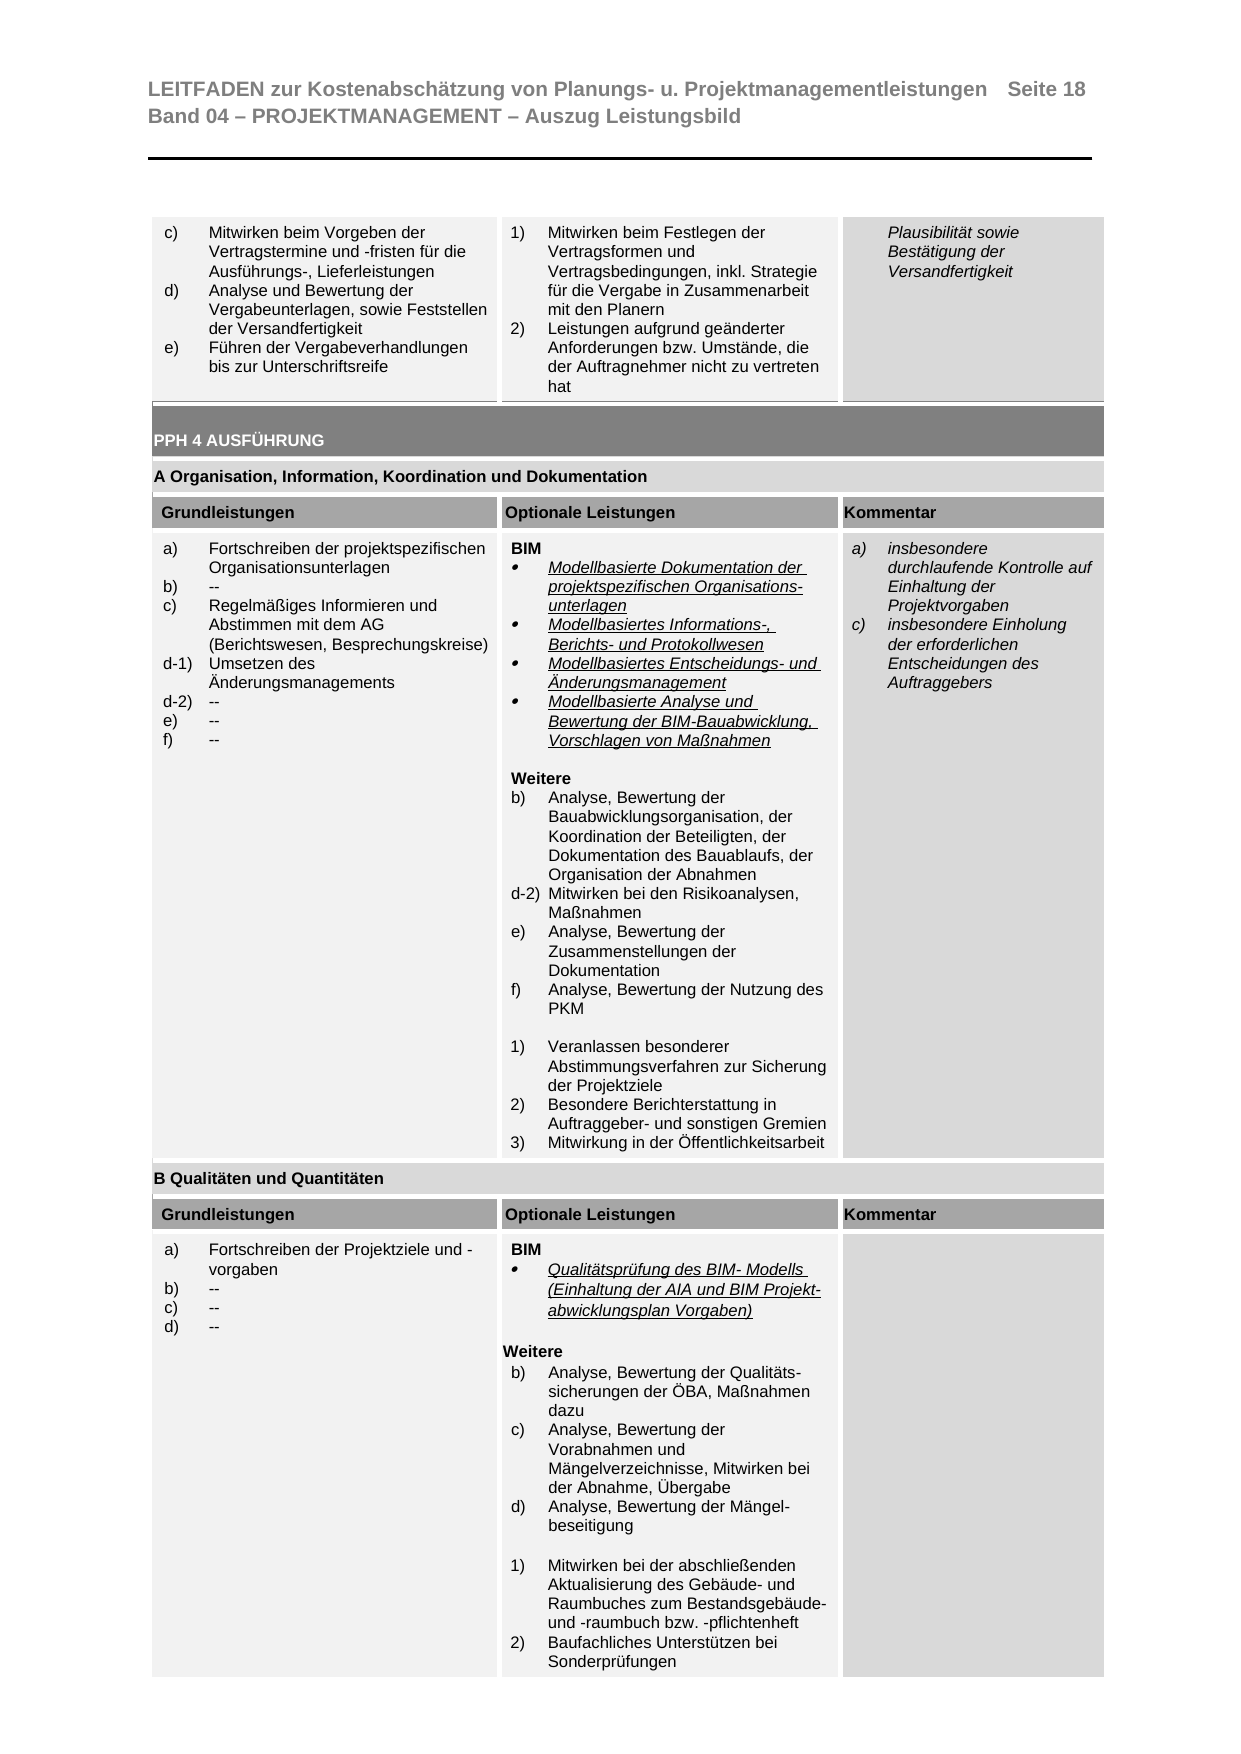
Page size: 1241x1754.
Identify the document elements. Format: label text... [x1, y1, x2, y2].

table_cell Optionale Leistungen [502, 1199, 838, 1229]
table_cell Kommentar [843, 1199, 1104, 1229]
table_cell Kommentar [843, 497, 1104, 528]
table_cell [502, 1234, 838, 1677]
table_cell Optionale Leistungen [502, 497, 838, 528]
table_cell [152, 1231, 497, 1677]
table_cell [843, 217, 1104, 401]
table_cell Fortschreiben der projektspezifischen Organisationsunterlagen -- Regelmäßiges Informieren und Abstimmen mit dem AG (Berichtswesen, Besprechungskreise) d-1) Umsetzen des Änderungsmanagements d-2) -- e) -- f) -- [152, 529, 497, 1158]
table_cell [843, 1234, 1104, 1677]
table_cell PPH 4 Ausführung [152, 403, 1104, 456]
table_cell B Qualitäten und Quantitäten [152, 1159, 1104, 1194]
table_cell Grundleistungen [152, 493, 497, 528]
table_cell a) insbesondere durchlaufende Kontrolle auf Einhaltung der Projektvorgaben c) insbesondere Einholung der erforderlichen Entscheidungen des Auftraggebers [843, 533, 1104, 1158]
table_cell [152, 217, 497, 401]
table_cell BIM Modellbasierte Dokumentation der projektspezifischen Organisations- unterlagen Modellbasiertes Informations-, Berichts- und Protokollwesen Modellbasiertes Entscheidungs- und Änderungsmanagement Modellbasierte Analyse und Bewertung der BIM-Bauabwicklung, Vorschlagen von Maßnahmen Weitere b) Analyse, Bewertung der Bauabwicklungsorganisation, der Koordination der Beteiligten, der Dokumentation des Bauablaufs, der Organisation der Abnahmen d-2) Mitwirken bei den Risikoanalysen, Maßnahmen e) Analyse, Bewertung der Zusammenstellungen der Dokumentation f) Analyse, Bewertung der Nutzung des PKM Veranlassen besonderer Abstimmungsverfahren zur Sicherung der Projektziele Besondere Berichterstattung in Auftraggeber- und sonstigen Gremien Mitwirkung in der Öffentlichkeitsarbeit [502, 533, 838, 1158]
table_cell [502, 217, 838, 401]
table_cell A Organisation, Information, Koordination und Dokumentation [152, 458, 1104, 492]
table_cell Grundleistungen [152, 1195, 497, 1229]
